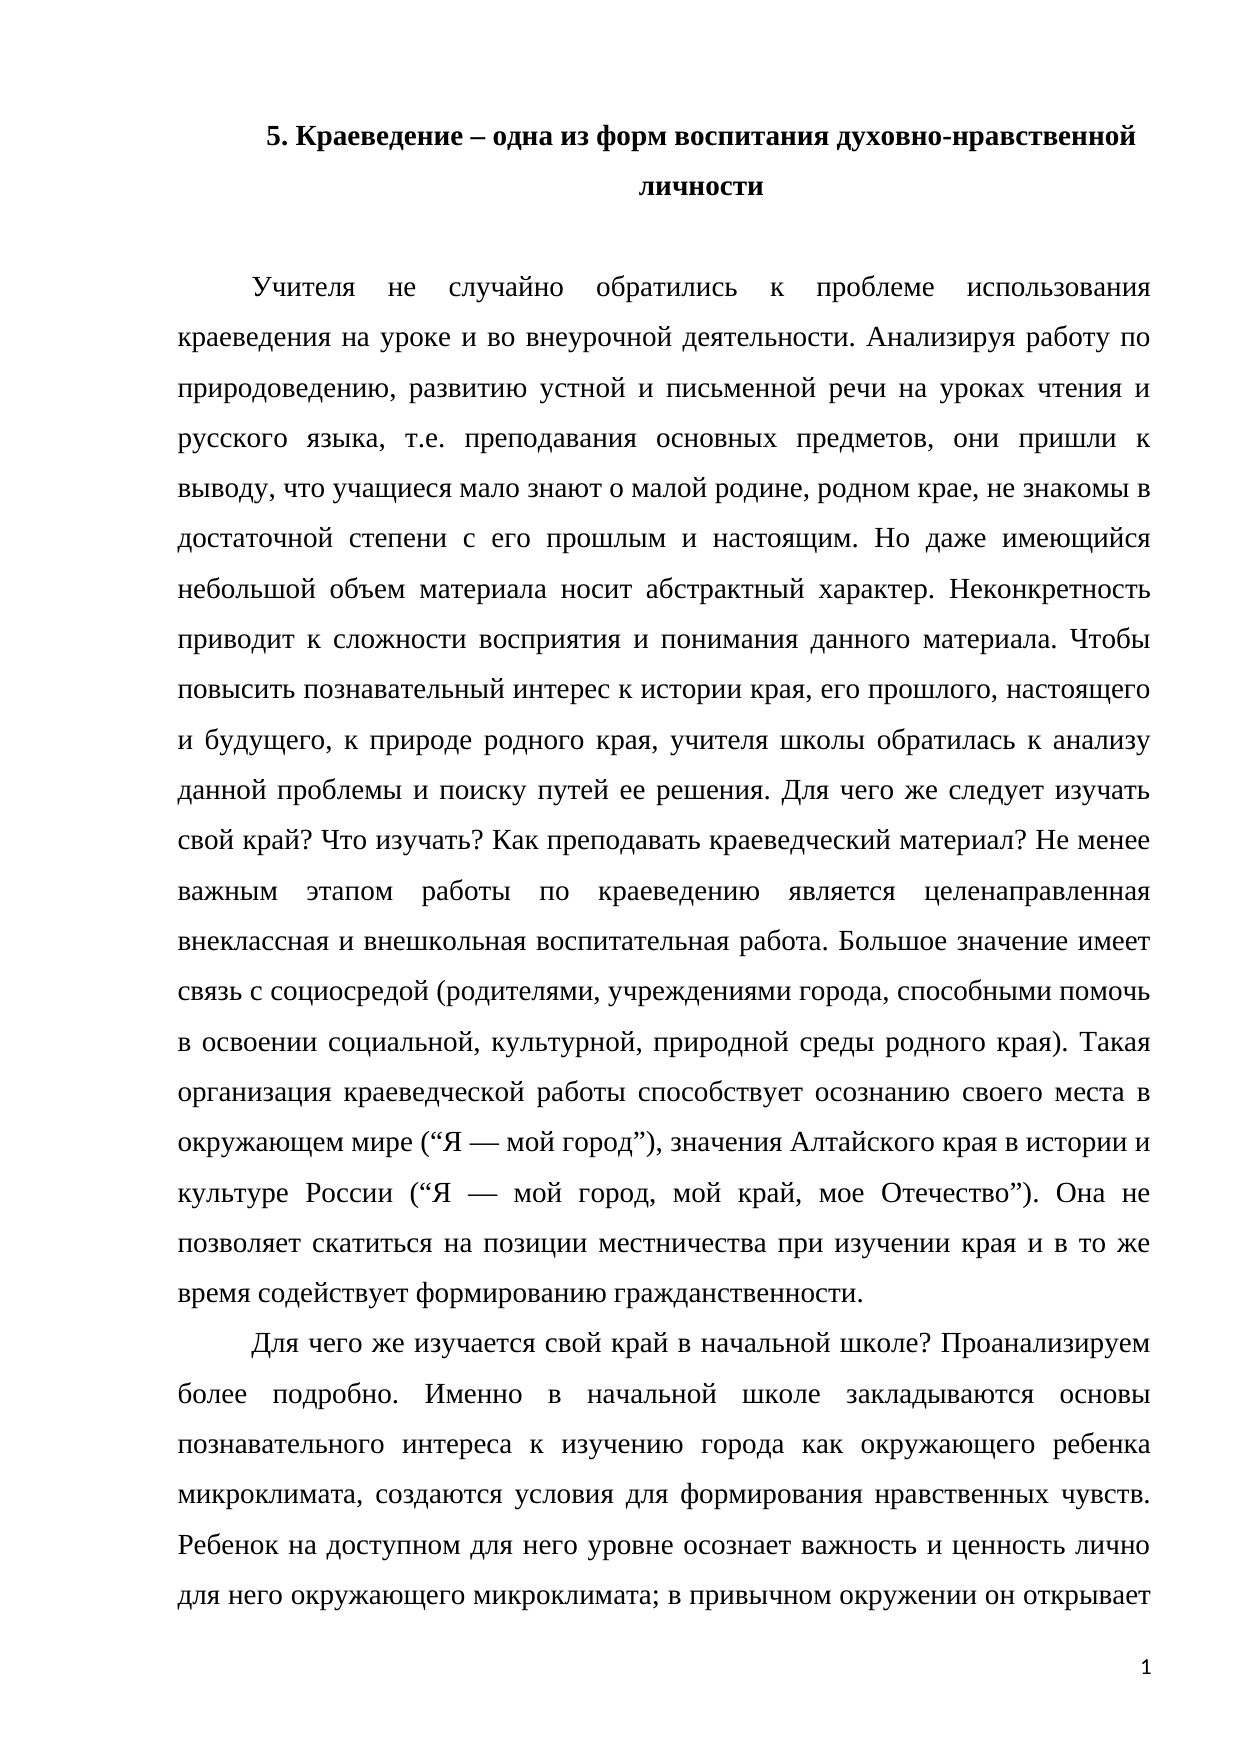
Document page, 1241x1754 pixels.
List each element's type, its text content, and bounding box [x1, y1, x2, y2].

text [177, 1326, 1152, 1611]
subtitle 5. Краеведение – одна из форм воспитания духовно-нравственной личности [251, 118, 1152, 202]
text Учителя не случайно обратились к проблеме использования краеведения на уроке и во внеурочной деятельности. Анализируя работу по природоведению, развитию устной и письменной речи на уроках чтения и русского языка, т.е. преподавания основных предметов, они пришли к выводу, что учащиеся мало знают о малой родине, родном крае, не знакомы в достаточной степени с его прошлым и настоящим. Но даже имеющийся небольшой объем материала носит абстрактный характер. Неконкретность приводит к сложности восприятия и понимания данного материала. Чтобы повысить познавательный интерес к истории края, его прошлого, настоящего и будущего, к природе родного края, учителя школы обратилась к анализу данной проблемы и поиску путей ее решения. Для чего же следует изучать свой край? Что изучать? Как преподавать краеведческий материал? Не менее важным этапом работы по краеведению является целенаправленная внеклассная и внешкольная воспитательная работа. Большое значение имеет связь с социосредой (родителями, учреждениями города, способными помочь в освоении социальной, культурной, природной среды родного края). Такая организация краеведческой работы способствует осознанию своего места в окружающем мире (“Я — мой город”), значения Алтайского края в истории и культуре России (“Я — мой город, мой край, мое Отечество”). Она не позволяет скатиться на позиции местничества при изучении края и в то же время содействует формированию гражданственности. [177, 269, 1152, 1309]
